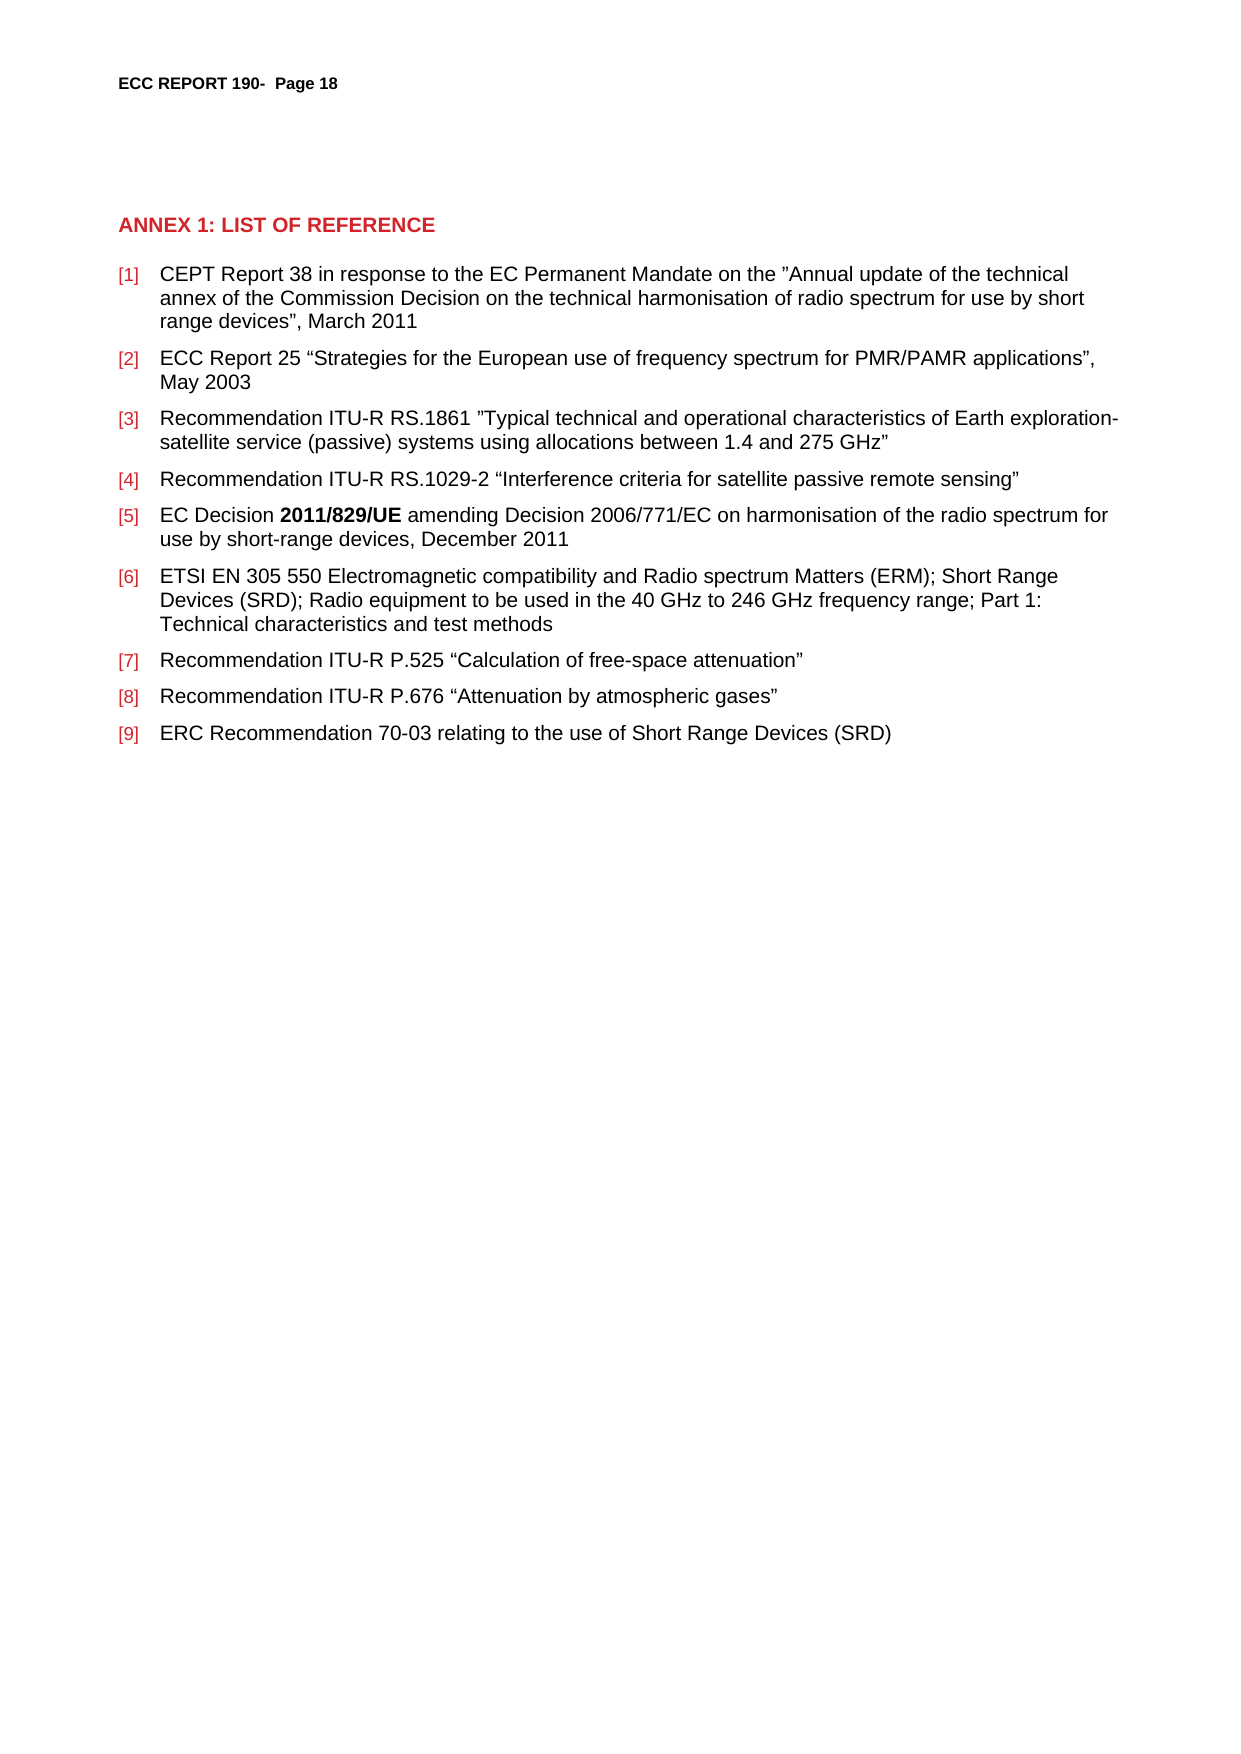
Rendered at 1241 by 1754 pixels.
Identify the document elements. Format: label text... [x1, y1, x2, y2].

list ECC Report 25 “Strategies for the European use of frequency spectrum for PMR/PAMR applications”, May 2003 [118, 346, 1122, 394]
list CEPT Report 38 in response to the EC Permanent Mandate on the ”Annual update of the technical annex of the Commission Decision on the technical harmonisation of radio spectrum for use by short range devices”, March 2011 [118, 261, 1122, 333]
subtitle List of reference [118, 212, 1122, 236]
list Recommendation ITU-R RS.1861 ”Typical technical and operational characteristics of Earth exploration-satellite service (passive) systems using allocations between 1.4 and 275 GHz” [118, 406, 1122, 454]
list ERC Recommendation 70-03 relating to the use of Short Range Devices (SRD) [118, 721, 1122, 745]
list Recommendation ITU-R RS.1029-2 “Interference criteria for satellite passive remote sensing” [118, 467, 1122, 491]
list Recommendation ITU-R P.525 “Calculation of free-space attenuation” [118, 648, 1122, 672]
list EC Decision 2011/829/UE amending Decision 2006/771/EC on harmonisation of the radio spectrum for use by short-range devices, December 2011 [118, 503, 1122, 551]
list Recommendation ITU-R P.676 “Attenuation by atmospheric gases” [118, 684, 1122, 708]
list ETSI EN 305 550 Electromagnetic compatibility and Radio spectrum Matters (ERM); Short Range Devices (SRD); Radio equipment to be used in the 40 GHz to 246 GHz frequency range; Part 1: Technical characteristics and test methods [118, 563, 1122, 635]
